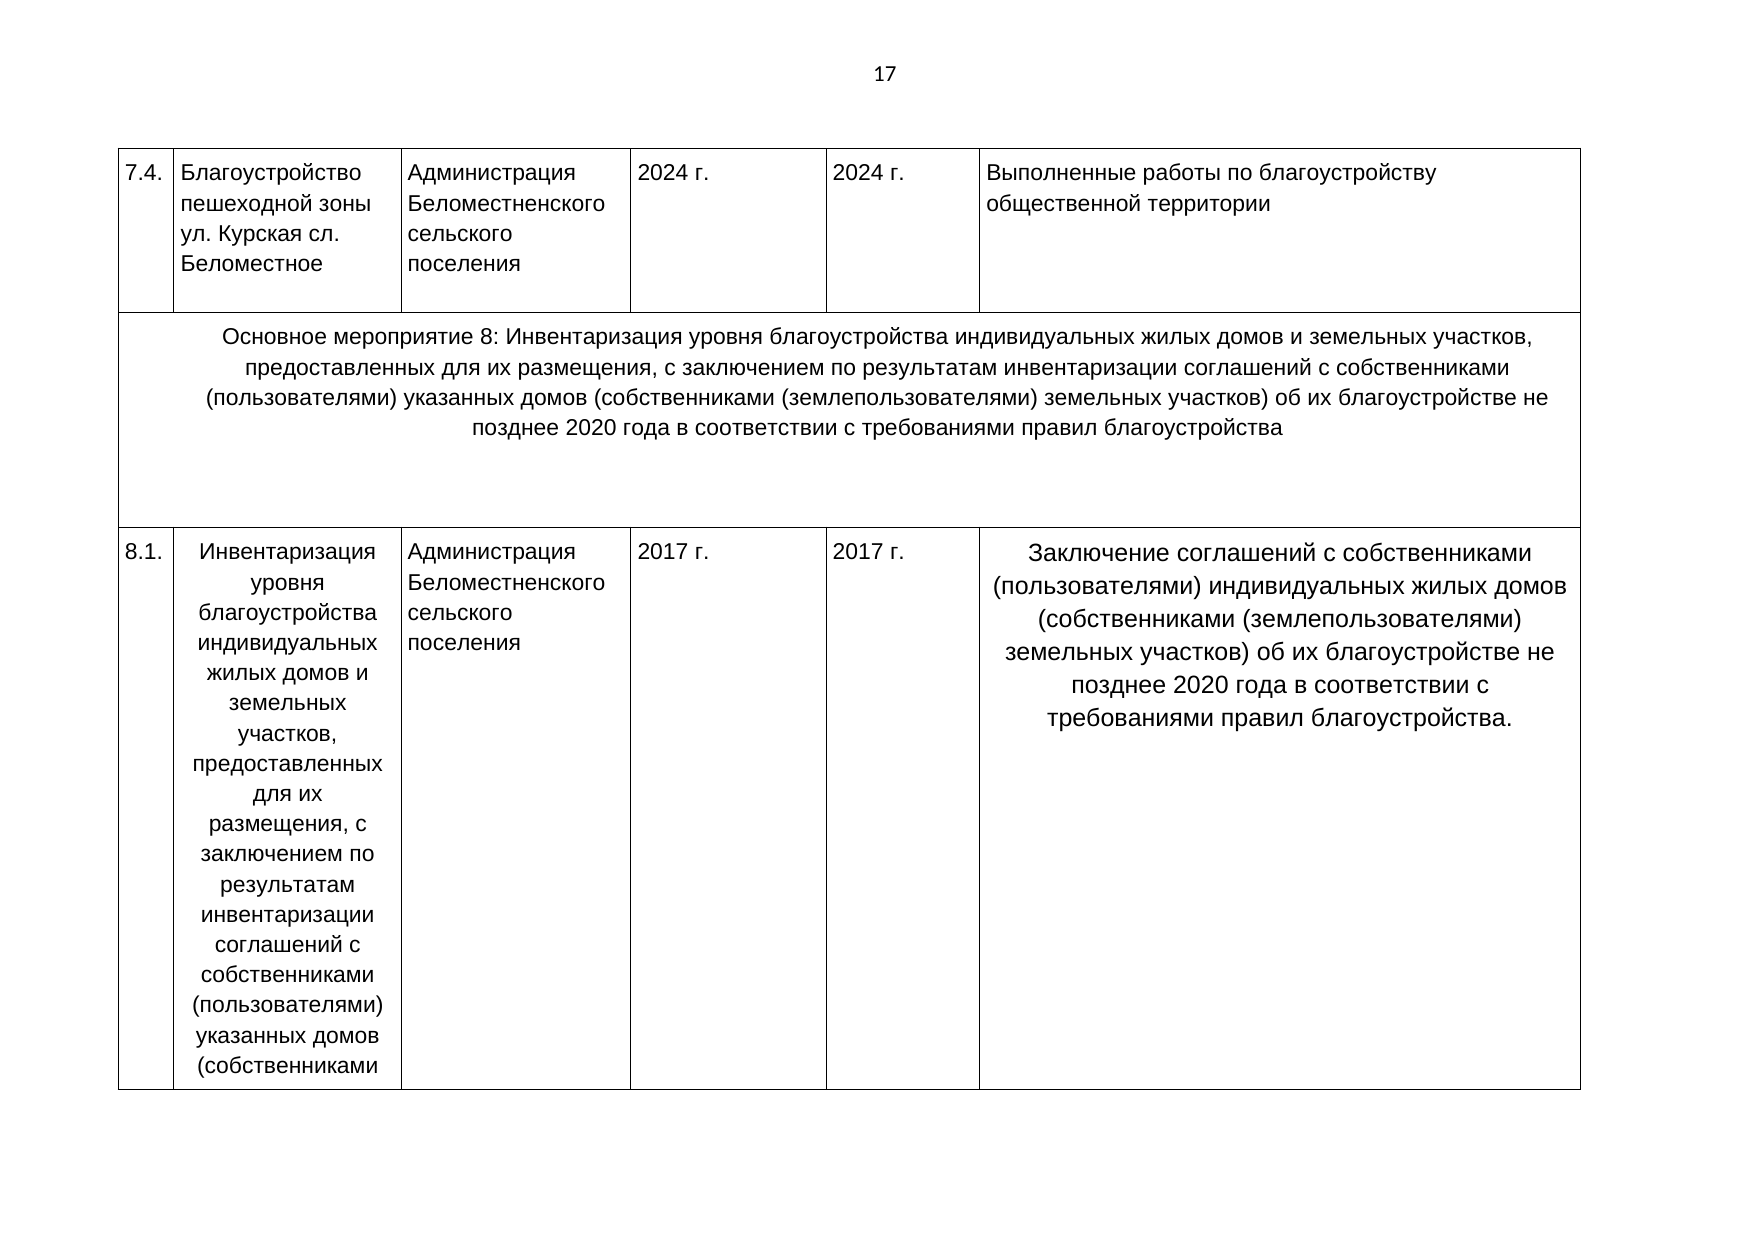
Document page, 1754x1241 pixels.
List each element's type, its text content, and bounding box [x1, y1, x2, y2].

table_cell 8.1. [119, 528, 173, 1089]
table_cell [174, 528, 401, 1089]
table_cell 2017 г. [631, 528, 826, 1089]
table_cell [402, 149, 630, 312]
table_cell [402, 528, 630, 1089]
table_cell Основное мероприятие 8: Инвентаризация уровня благоустройства индивидуальных жилых домов и земельных участков, предоставленных для их размещения, с заключением по результатам инвентаризации соглашений с собственниками (пользователями) указанных домов (собственниками (землепользователями) земельных участков) об их благоустройстве не позднее 2020 года в соответствии с требованиями правил благоустройства [174, 313, 1580, 527]
table_cell 2024 г. [827, 149, 979, 312]
table_cell [119, 313, 174, 527]
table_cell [980, 528, 1580, 1089]
table_cell 7.4. [119, 149, 173, 312]
table_cell Благоустройство пешеходной зоны ул. Курская сл. Беломестное [174, 149, 401, 312]
table_cell 2024 г. [631, 149, 826, 312]
table_cell 2017 г. [827, 528, 979, 1089]
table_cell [980, 149, 1580, 312]
